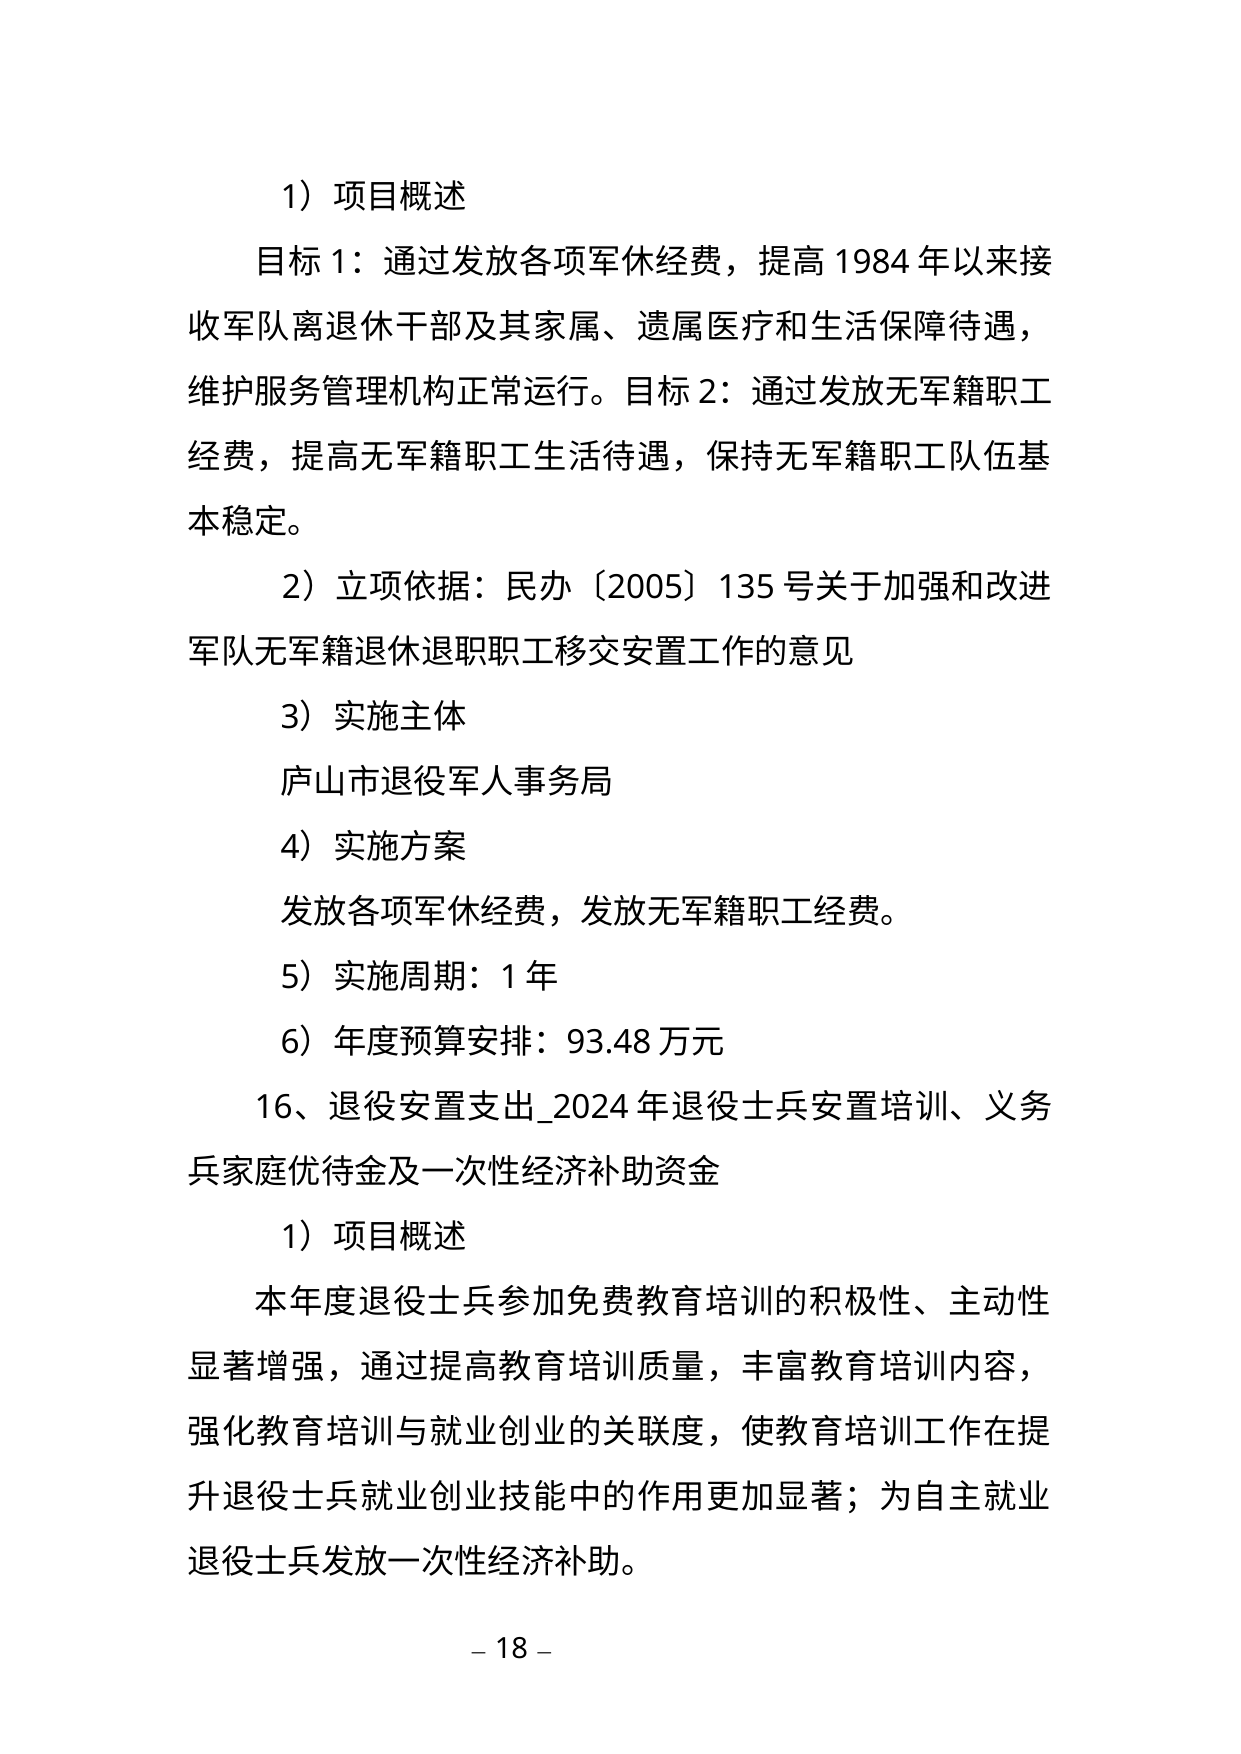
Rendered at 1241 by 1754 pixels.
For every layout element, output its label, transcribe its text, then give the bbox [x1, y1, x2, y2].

text 2）立项依据：民办〔2005〕135号关于加强和改进军队无军籍退休退职职工移交安置工作的意见 [187, 552, 1053, 682]
text 1）项目概述 [187, 1202, 1053, 1267]
text 3）实施主体 [187, 682, 1053, 747]
text 16、退役安置支出_2024年退役士兵安置培训、义务兵家庭优待金及一次性经济补助资金 [187, 1072, 1053, 1202]
text 庐山市退役军人事务局 [187, 747, 1053, 812]
text 本年度退役士兵参加免费教育培训的积极性、主动性显著增强，通过提高教育培训质量，丰富教育培训内容，强化教育培训与就业创业的关联度，使教育培训工作在提升退役士兵就业创业技能中的作用更加显著；为自主就业退役士兵发放一次性经济补助。 [187, 1267, 1053, 1592]
text 目标1：通过发放各项军休经费，提高1984年以来接收军队离退休干部及其家属、遗属医疗和生活保障待遇，维护服务管理机构正常运行。目标2：通过发放无军籍职工经费，提高无军籍职工生活待遇，保持无军籍职工队伍基本稳定。 [187, 227, 1053, 552]
text 6）年度预算安排：93.48万元 [187, 1007, 1053, 1072]
text 1）项目概述 [187, 162, 1053, 227]
text 发放各项军休经费，发放无军籍职工经费。 [187, 877, 1053, 942]
text 5）实施周期：1年 [187, 942, 1053, 1007]
text 4）实施方案 [187, 812, 1053, 877]
